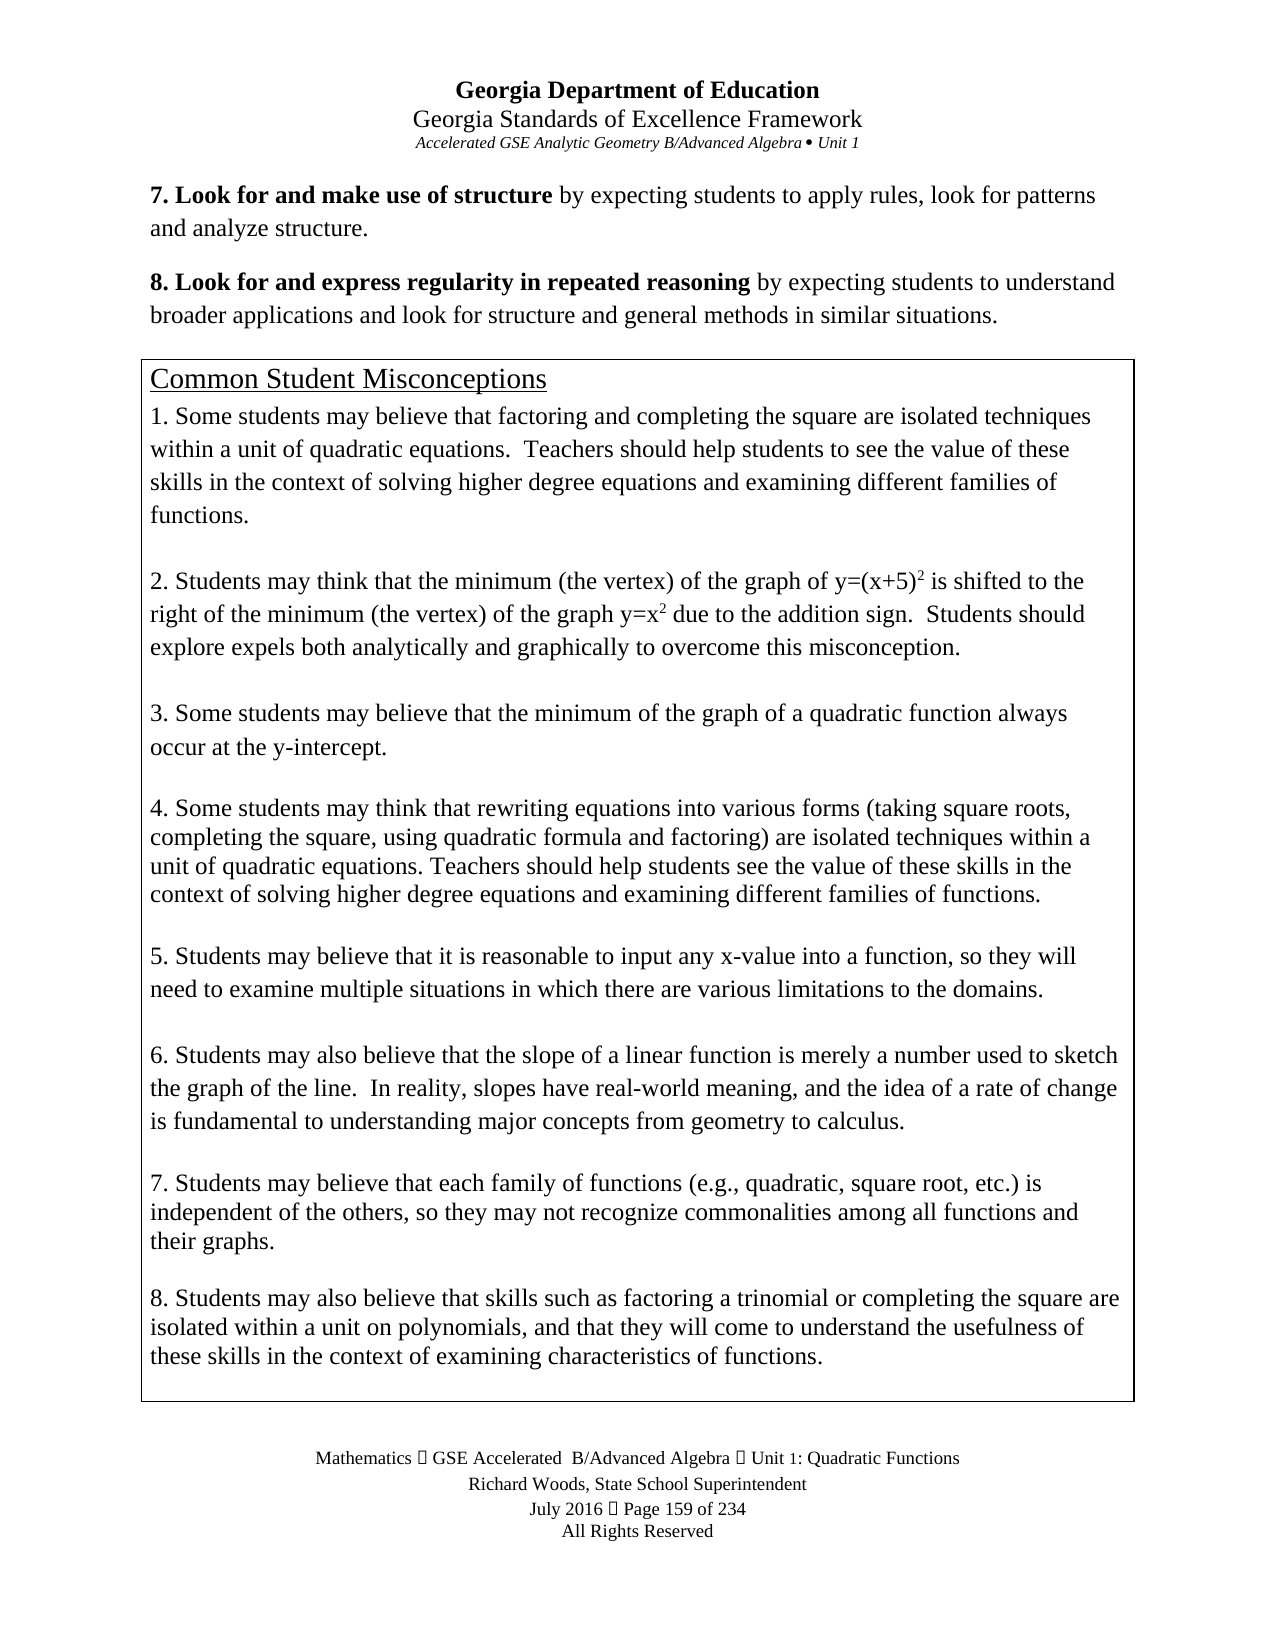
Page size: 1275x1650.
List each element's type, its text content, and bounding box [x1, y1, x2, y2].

text 3. Some students may believe that the minimum of the graph of a quadratic function always occur at the y-intercept. [142, 695, 1133, 760]
text 1. Some students may believe that factoring and completing the square are isolated techniques within a unit of quadratic equations. Teachers should help students to see the value of these skills in the context of solving higher degree equations and examining different families of functions. [142, 398, 1133, 529]
text 7. Students may believe that each family of functions (e.g., quadratic, square root, etc.) is independent of the others, so they may not recognize commonalities among all functions and their graphs. [150, 1168, 1125, 1254]
text 5. Students may believe that it is reasonable to input any x-value into a function, so they will need to examine multiple situations in which there are various limitations to the domains. [142, 938, 1133, 1003]
text 8. Students may also believe that skills such as factoring a trinomial or completing the square are isolated within a unit on polynomials, and that they will come to understand the usefulness of these skills in the context of examining characteristics of functions. [150, 1283, 1125, 1369]
text Common Student Misconceptions [142, 360, 1133, 395]
text 4. Some students may think that rewriting equations into various forms (taking square roots, completing the square, using quadratic formula and factoring) are isolated techniques within a unit of quadratic equations. Teachers should help students see the value of these skills in the context of solving higher degree equations and examining different families of functions. [150, 793, 1125, 908]
text 2. Students may think that the minimum (the vertex) of the graph of y=(x+5)2 is shifted to the right of the minimum (the vertex) of the graph y=x2 due to the addition sign. Students should explore expels both analytically and graphically to overcome this misconception. [142, 563, 1133, 661]
text 8. Look for and express regularity in repeated reasoning by expecting students to understand broader applications and look for structure and general methods in similar situations. [150, 267, 1125, 329]
text 7. Look for and make use of structure by expecting students to apply rules, look for patterns and analyze structure. [150, 181, 1125, 242]
text 6. Students may also believe that the slope of a linear function is merely a number used to sketch the graph of the line. In reality, slopes have real-world meaning, and the idea of a rate of change is fundamental to understanding major concepts from geometry to calculus. [142, 1037, 1133, 1135]
